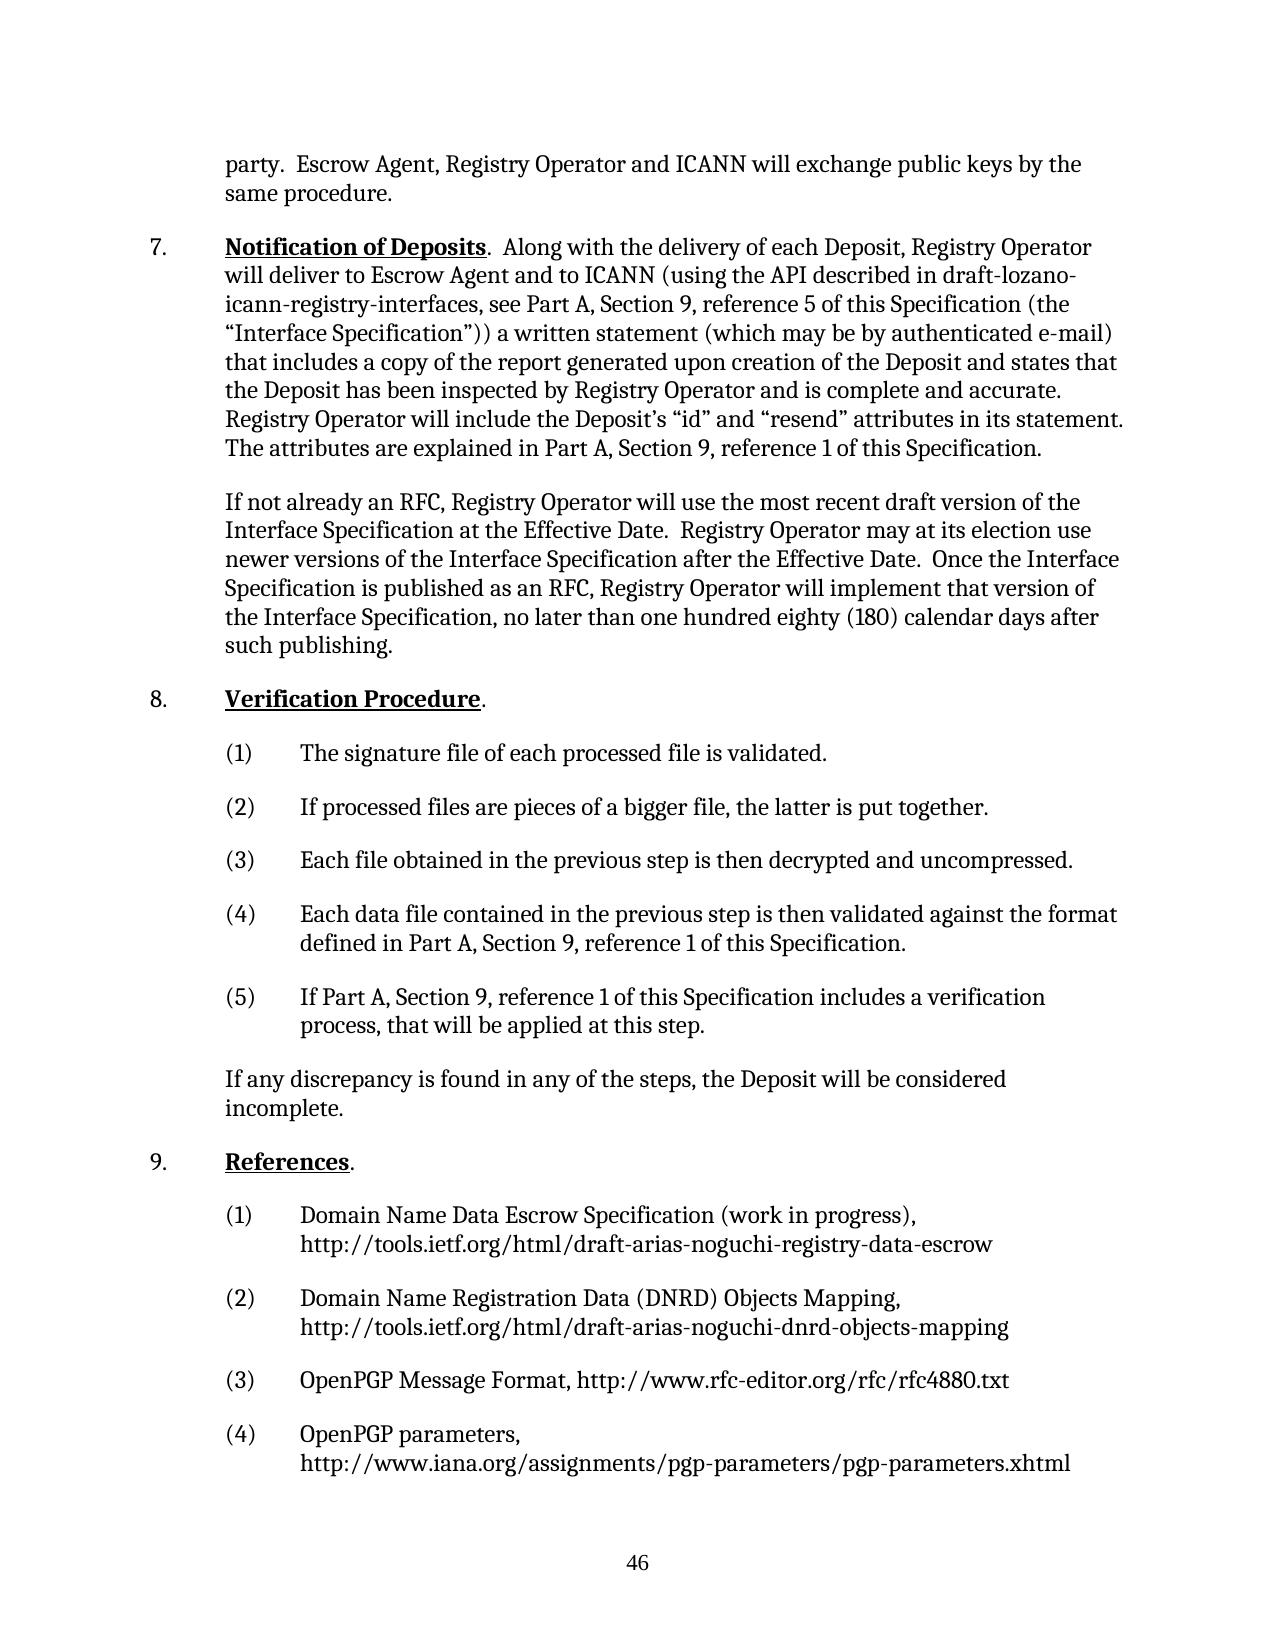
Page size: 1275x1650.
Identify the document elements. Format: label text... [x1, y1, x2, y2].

text Domain Name Registration Data (DNRD) Objects Mapping, http://tools.ietf.org/html/draft-arias-noguchi-dnrd-objects-mapping [225, 1284, 1125, 1341]
text If Part A, Section 9, reference 1 of this Specification includes a verification process, that will be applied at this step. [225, 982, 1125, 1040]
text If processed files are pieces of a bigger file, the latter is put together. [225, 792, 1125, 821]
text Each data file contained in the previous step is then validated against the format defined in Part A, Section 9, reference 1 of this Specification. [225, 900, 1125, 957]
text Notification of Deposits. Along with the delivery of each Deposit, Registry Operator will deliver to Escrow Agent and to ICANN (using the API described in draft-lozano-icann-registry-interfaces, see Part A, Section 9, reference 5 of this Specification (the “Interface Specification”)) a written statement (which may be by authenticated e-mail) that includes a copy of the report generated upon creation of the Deposit and states that the Deposit has been inspected by Registry Operator and is complete and accurate. Registry Operator will include the Deposit’s “id” and “resend” attributes in its statement. The attributes are explained in Part A, Section 9, reference 1 of this Specification. [150, 232, 1125, 462]
text If any discrepancy is found in any of the steps, the Deposit will be considered incomplete. [225, 1065, 1125, 1122]
text If not already an RFC, Registry Operator will use the most recent draft version of the Interface Specification at the Effective Date. Registry Operator may at its election use newer versions of the Interface Specification after the Effective Date. Once the Interface Specification is published as an RFC, Registry Operator will implement that version of the Interface Specification, no later than one hundred eighty (180) calendar days after such publishing. [225, 487, 1125, 660]
text OpenPGP Message Format, http://www.rfc-editor.org/rfc/rfc4880.txt [225, 1366, 1125, 1395]
text Each file obtained in the previous step is then decrypted and uncompressed. [225, 846, 1125, 875]
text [150, 150, 1125, 207]
text OpenPGP parameters, http://www.iana.org/assignments/pgp-parameters/pgp-parameters.xhtml [225, 1420, 1125, 1477]
text Domain Name Data Escrow Specification (work in progress), http://tools.ietf.org/html/draft-arias-noguchi-registry-data-escrow [225, 1201, 1125, 1259]
text The signature file of each processed file is validated. [225, 739, 1125, 767]
text References. [150, 1147, 1125, 1176]
text Verification Procedure. [150, 685, 1125, 714]
